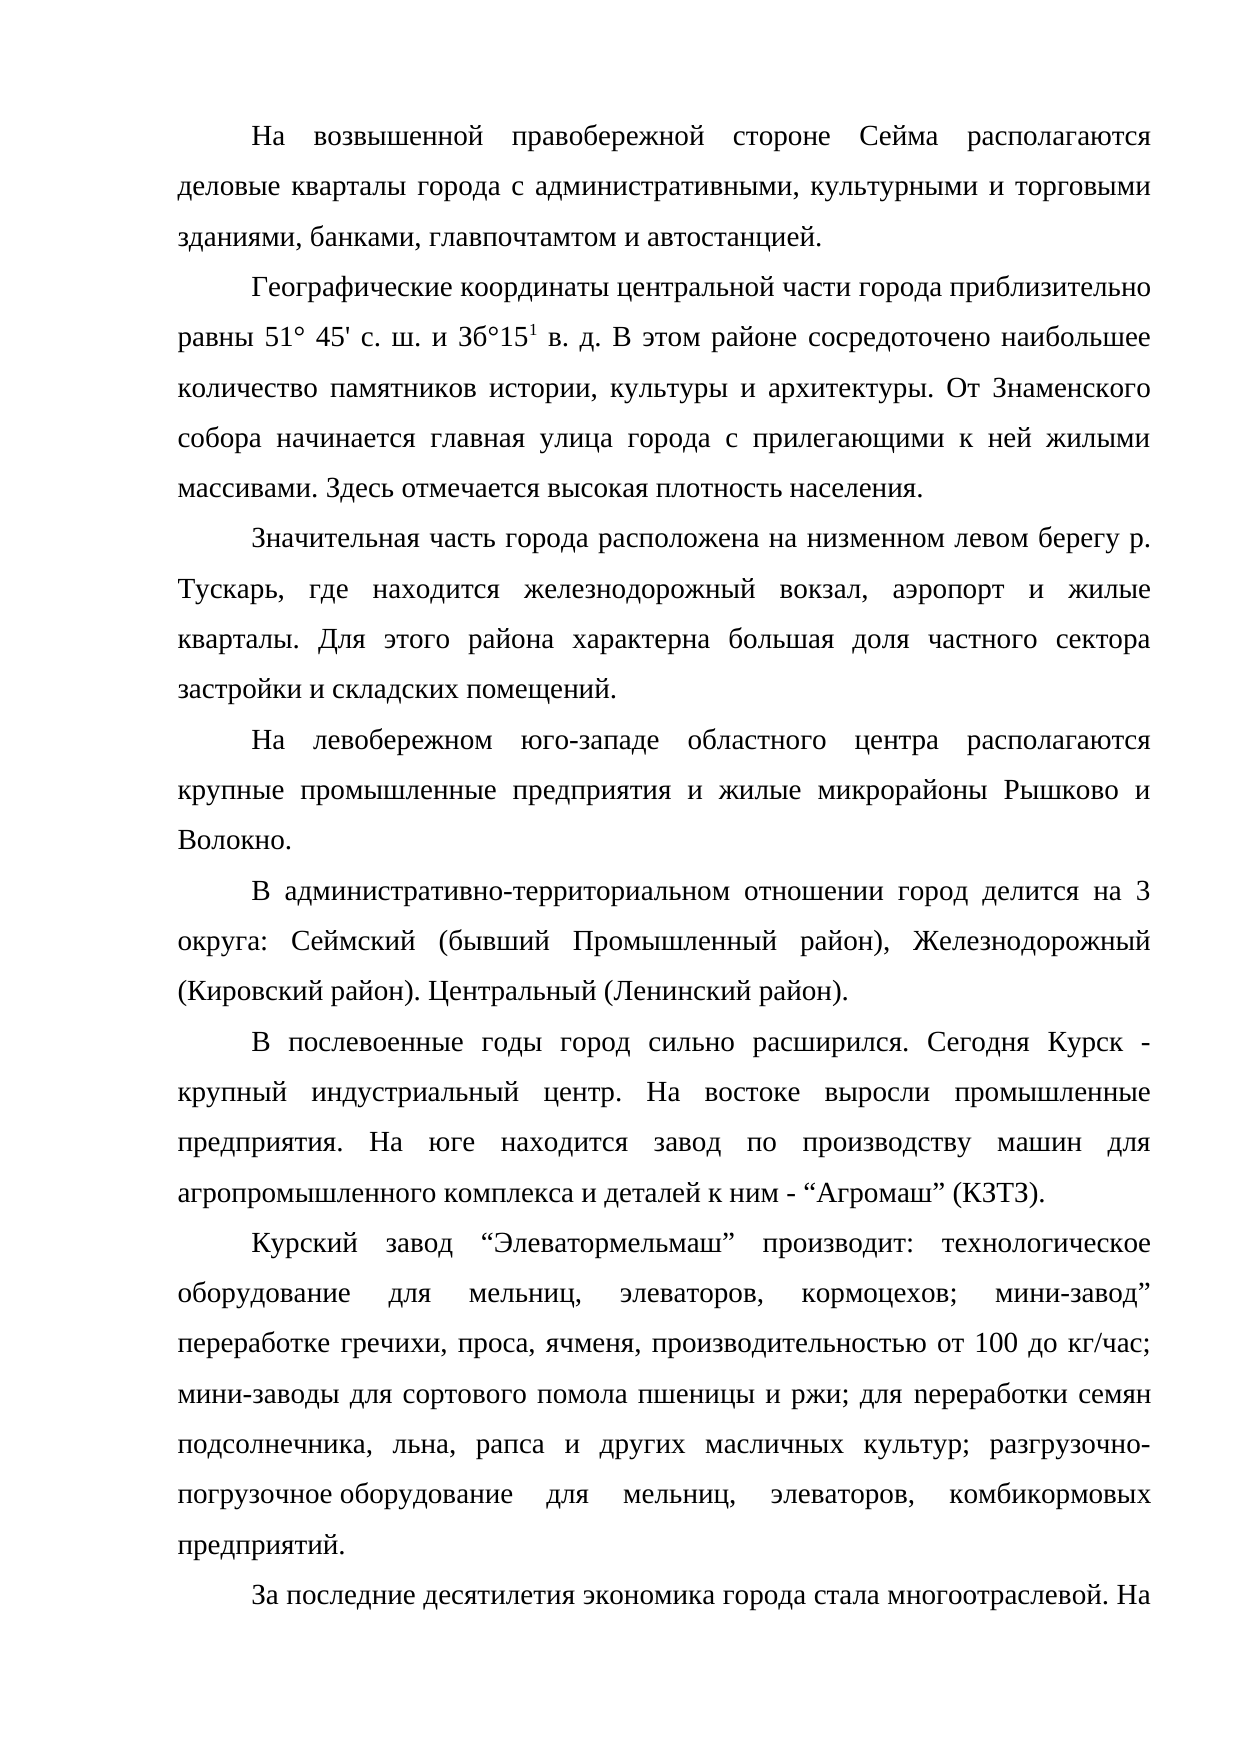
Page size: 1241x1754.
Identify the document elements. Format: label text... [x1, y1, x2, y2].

text Курский завод “Элеватормельмаш” производит: технологическое оборудование для мельниц, элеваторов, кормоцехов; мини-завод” переработке гречихи, проса, ячменя, производительностью от 100 до кг/час; мини-заводы для сортового помола пшеницы и ржи; для nepepaботки семян подсолнечника, льна, рапса и других масличных культур; разгрузочно-погрузочное оборудование для мельниц, элеваторов, комбикормовых предприятий. [177, 1225, 1152, 1560]
text Географические координаты центральной части города приблизительно равны 51° 45' с. ш. и Зб°151 в. д. В этом районе сосредоточено наибольшее количество памятников истории, культуры и архитектуры. От Знаменского собора начинается главная улица города с прилегающими к ней жилыми массивами. Здесь отмечается высокая плотность населения. [177, 269, 1152, 504]
text На левобережном юго-западе областного центра располагаются крупные промышленные предприятия и жилые микрорайоны Рышково и Волокно. [177, 722, 1152, 856]
text В послевоенные годы город сильно расширился. Сегодня Курск - крупный индустриальный центр. На востоке выросли промышленные предприятия. На юге находится завод по производству машин для агропромышленного комплекса и деталей к ним - “Агромаш” (КЗТЗ). [177, 1024, 1152, 1208]
text На возвышенной правобережной стороне Сейма располагаются деловые кварталы города с административными, культурными и торговыми зданиями, банками, главпочтамтом и автостанцией. [177, 118, 1152, 252]
text В административно-территориальном отношении город делится на 3 округа: Сеймский (бывший Промышленный район), Железнодорожный (Кировский район). Центральный (Ленинский район). [177, 873, 1152, 1007]
text Значительная часть города расположена на низменном левом берегу р. Тускарь, где находится железнодорожный вокзал, аэропорт и жилые кварталы. Для этого района характерна большая доля частного сектора застройки и складских помещений. [177, 521, 1152, 705]
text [177, 1577, 1152, 1611]
